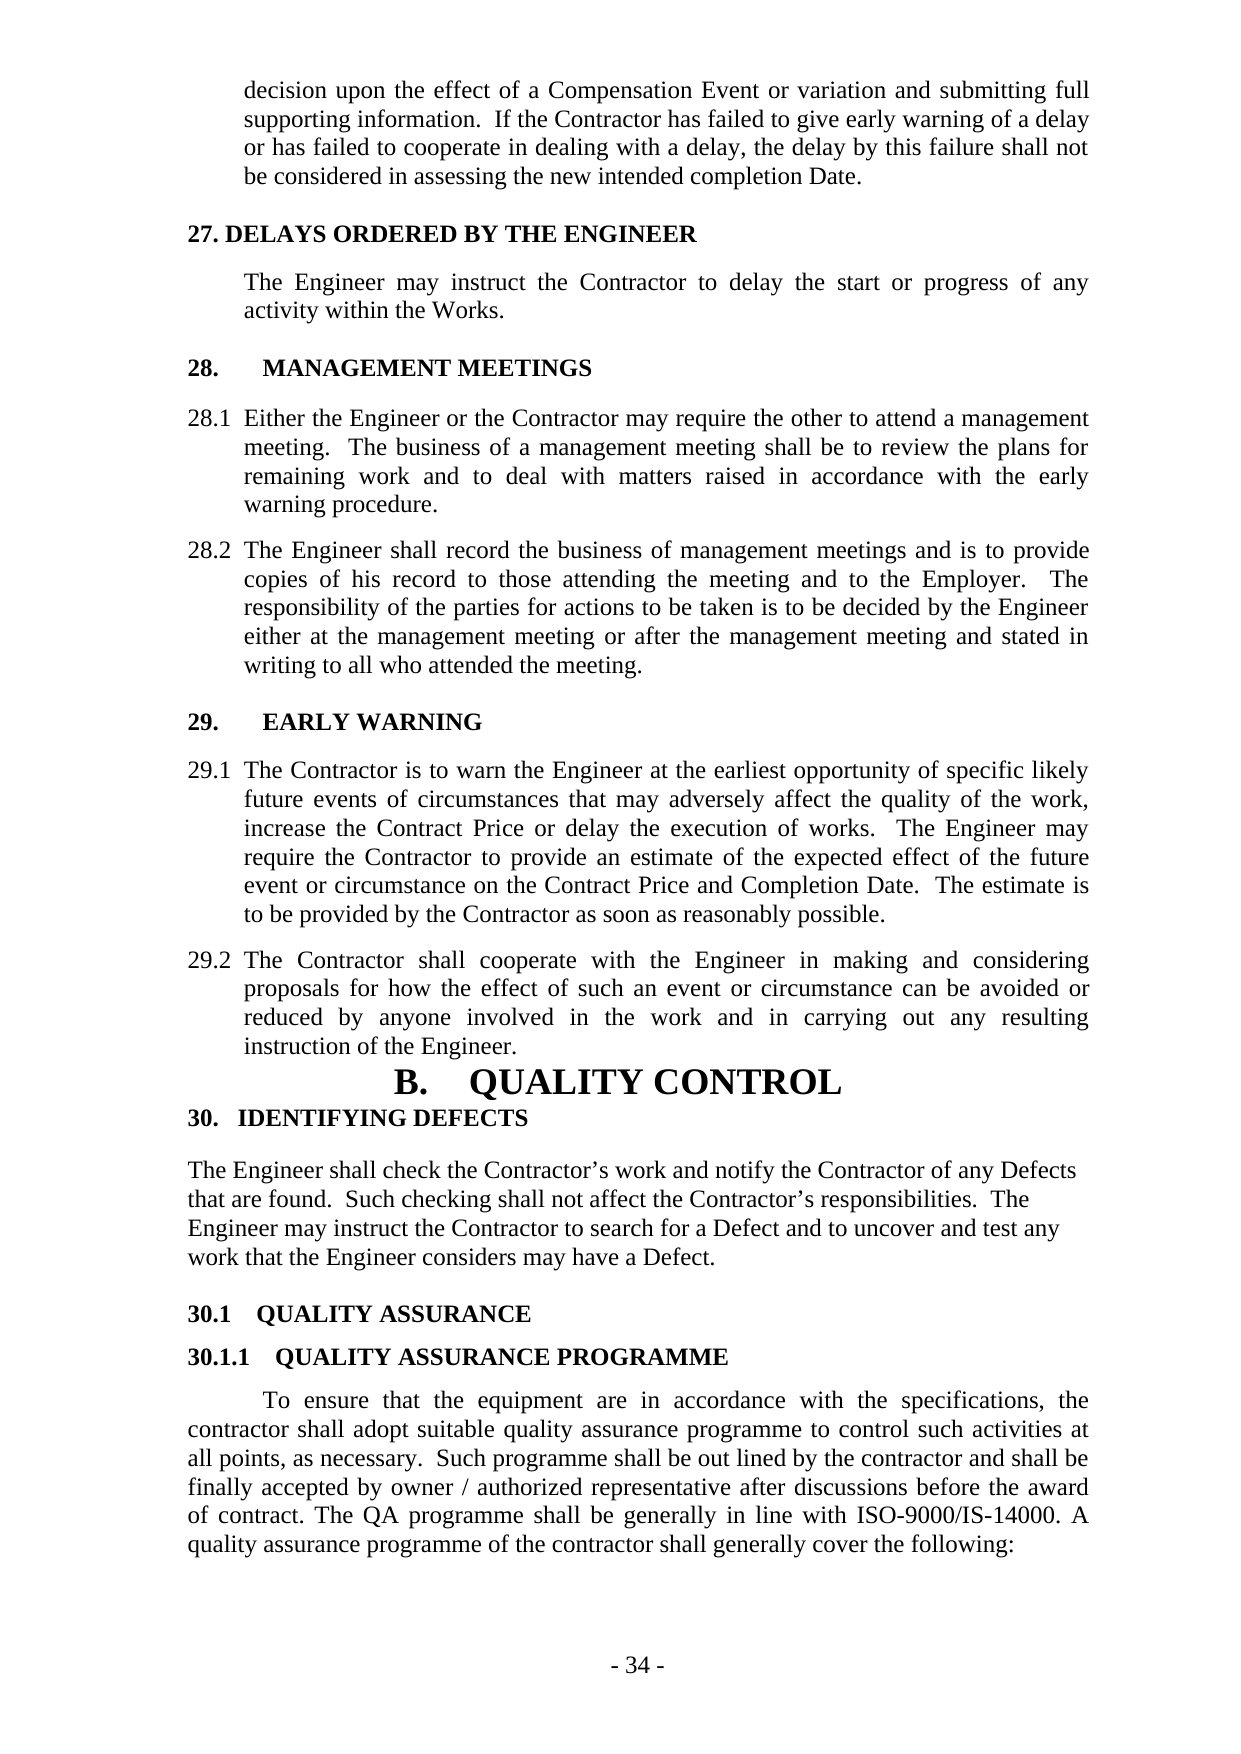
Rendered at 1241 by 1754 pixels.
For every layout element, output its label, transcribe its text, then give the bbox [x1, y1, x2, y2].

text The Engineer may instruct the Contractor to delay the start or progress of any activity within the Works. [244, 267, 1090, 324]
subtitle 30.1 QUALITY ASSURANCE [187, 1299, 1090, 1328]
list QUALITY CONTROL [394, 1060, 1090, 1103]
subtitle 30.1.1 QUALITY ASSURANCE PROGRAMME [187, 1342, 1090, 1371]
text 28. MANAGEMENT MEETINGS [187, 353, 1090, 382]
list The Engineer shall record the business of management meetings and is to provide copies of his record to those attending the meeting and to the Employer. The responsibility of the parties for actions to be taken is to be decided by the Engineer either at the management meeting or after the management meeting and stated in writing to all who attended the meeting. [187, 535, 1090, 679]
list The Contractor is to warn the Engineer at the earliest opportunity of specific likely future events of circumstances that may adversely affect the quality of the work, increase the Contract Price or delay the execution of works. The Engineer may require the Contractor to provide an estimate of the expected effect of the future event or circumstance on the Contract Price and Completion Date. The estimate is to be provided by the Contractor as soon as reasonably possible. [187, 755, 1090, 928]
text 27. DELAYS ORDERED BY THE ENGINEER [187, 219, 1090, 247]
text The Engineer shall check the Contractor’s work and notify the Contractor of any Defects that are found. Such checking shall not affect the Contractor’s responsibilities. The Engineer may instruct the Contractor to search for a Defect and to uncover and test any work that the Engineer considers may have a Defect. [187, 1156, 1090, 1271]
list Either the Engineer or the Contractor may require the other to attend a management meeting. The business of a management meeting shall be to review the plans for remaining work and to deal with matters raised in accordance with the early warning procedure. [187, 403, 1090, 518]
text To ensure that the equipment are in accordance with the specifications, the contractor shall adopt suitable quality assurance programme to control such activities at all points, as necessary. Such programme shall be out lined by the contractor and shall be finally accepted by owner / authorized representative after discussions before the award of contract. The QA programme shall be generally in line with ISO-9000/IS-14000. A quality assurance programme of the contractor shall generally cover the following: [187, 1386, 1090, 1558]
text 29. EARLY WARNING [187, 707, 1090, 736]
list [187, 75, 1090, 190]
list The Contractor shall cooperate with the Engineer in making and considering proposals for how the effect of such an event or circumstance can be avoided or reduced by anyone involved in the work and in carrying out any resulting instruction of the Engineer. [187, 945, 1090, 1060]
text 30. IDENTIFYING DEFECTS [187, 1103, 1090, 1132]
